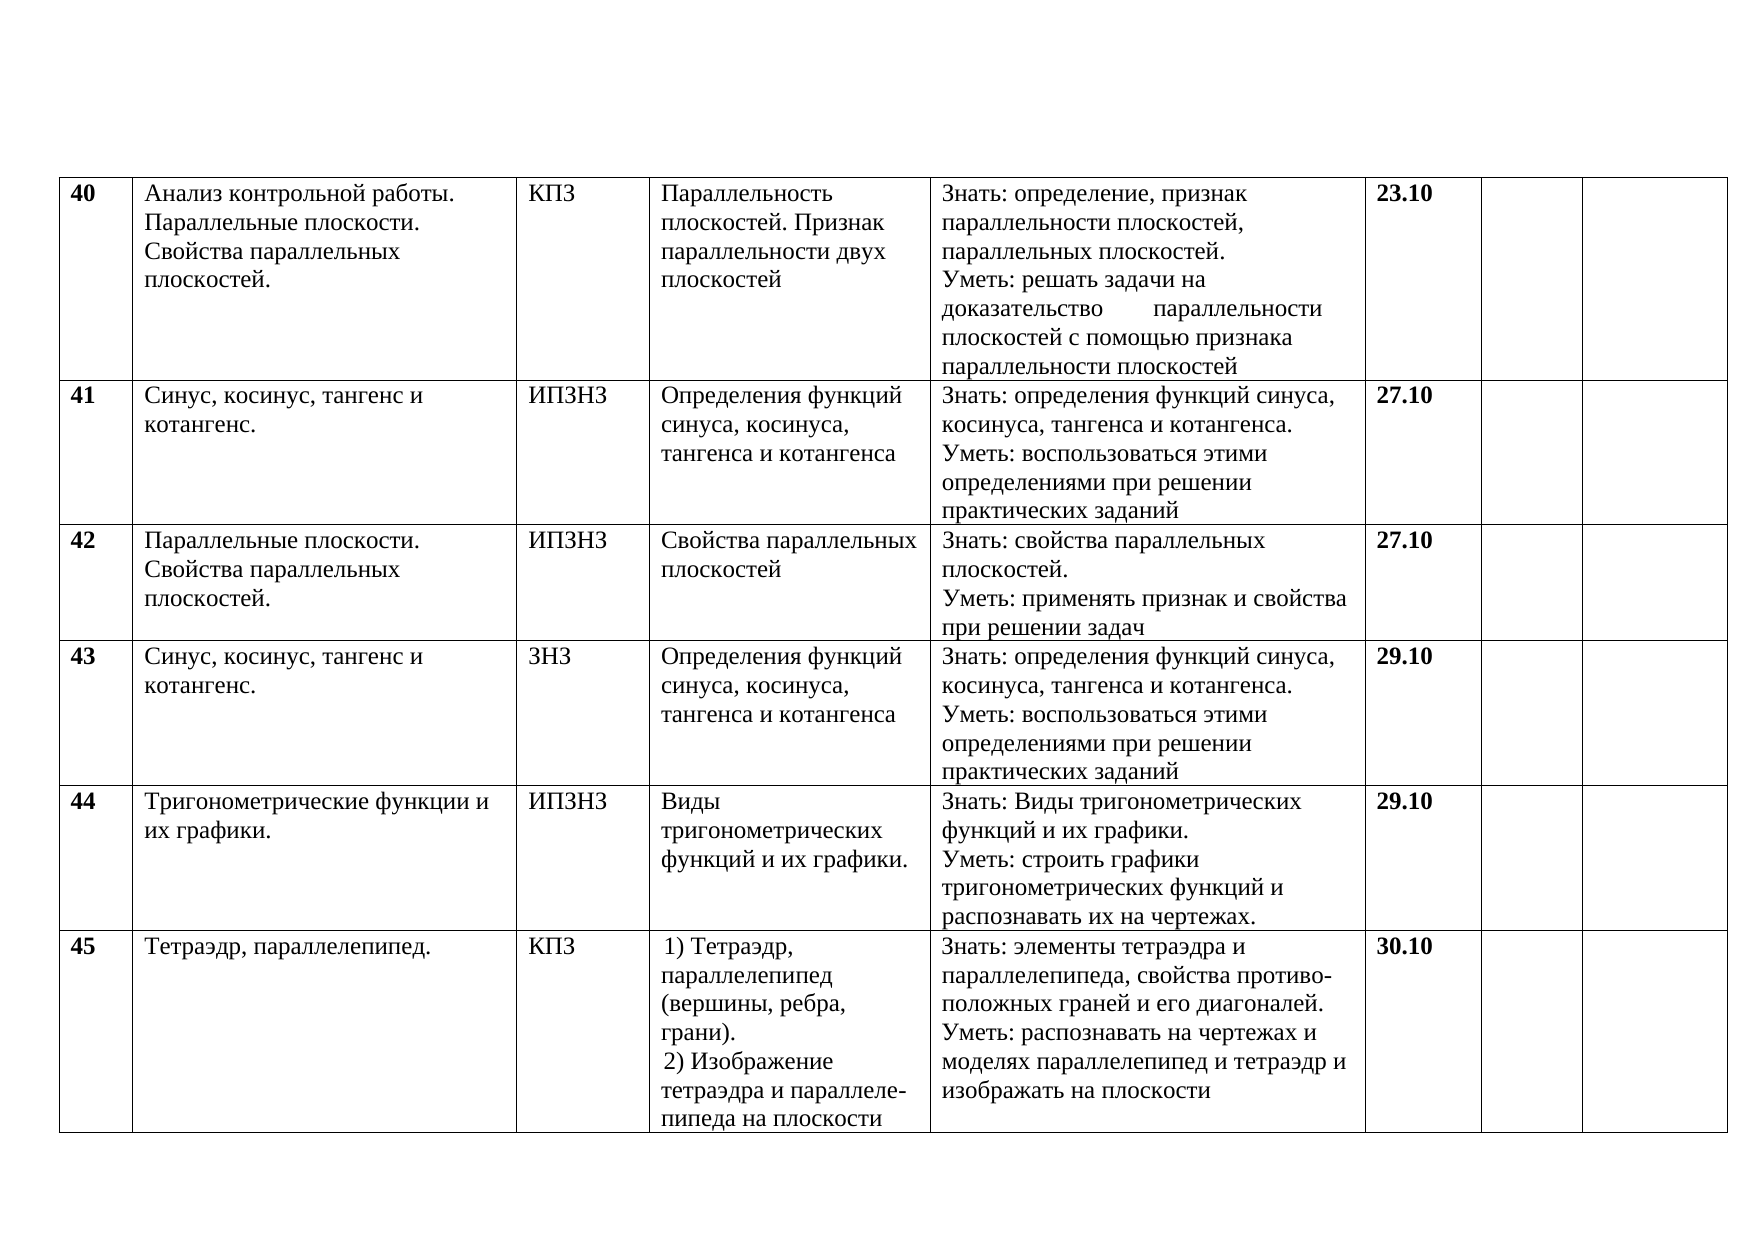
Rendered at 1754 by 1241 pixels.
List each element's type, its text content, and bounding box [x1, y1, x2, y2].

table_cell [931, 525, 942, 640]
table_cell Тетраэдр, параллелепипед. [133, 931, 516, 1132]
table_cell ИПЗНЗ [517, 525, 649, 640]
table_cell [1482, 381, 1582, 524]
table_cell 44 [60, 786, 132, 930]
table_cell ИПЗНЗ [517, 786, 649, 930]
table_cell Параллельные плоскости. Свойства параллельных плоскостей. [133, 525, 516, 640]
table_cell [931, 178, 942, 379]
table_cell 29.10 [1366, 641, 1481, 785]
table_cell Определения функций синуса, косинуса, тангенса и котангенса [650, 381, 930, 524]
table_cell Синус, косинус, тангенс и котангенс. [133, 381, 516, 524]
table_cell 42 [60, 525, 132, 640]
table_cell 27.10 [1366, 525, 1481, 640]
table_cell [1583, 525, 1727, 640]
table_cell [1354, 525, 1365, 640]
table_cell [1482, 641, 1582, 785]
table_cell [1482, 931, 1582, 1132]
table_cell Тригонометрические функции и их графики. [133, 786, 516, 930]
table_cell [1583, 178, 1727, 379]
table_cell 45 [60, 931, 132, 1132]
table_cell 29.10 [1366, 786, 1481, 930]
table_cell Знать: определения функций синуса, косинуса, тангенса и котангенса. Уметь: воспользоваться этими определениями при решении практических заданий [931, 381, 1365, 524]
table_cell Анализ контрольной работы. Параллельные плоскости. Свойства параллельных плоскостей. [133, 178, 516, 379]
table_cell Свойства параллельных плоскостей [650, 525, 930, 640]
table_cell Параллельность плоскостей. Признак параллельности двух плоскостей [650, 178, 930, 379]
table_cell КПЗ [517, 931, 649, 1132]
table_cell Синус, косинус, тангенс и котангенс. [133, 641, 516, 785]
table_cell 43 [60, 641, 132, 785]
table_cell КПЗ [517, 178, 649, 379]
table_cell 27.10 [1366, 381, 1481, 524]
table_cell Определения функций синуса, косинуса, тангенса и котангенса [650, 641, 930, 785]
table_cell Знать: определения функций синуса, косинуса, тангенса и котангенса. Уметь: воспользоваться этими определениями при решении практических заданий [931, 641, 1365, 785]
table_cell ИПЗНЗ [517, 381, 649, 524]
table_cell [1583, 931, 1727, 1132]
table_cell 41 [60, 381, 132, 524]
table_cell [1583, 381, 1727, 524]
table_cell Знать: Виды тригонометрических функций и их графики. Уметь: строить графики тригонометрических функций и распознавать их на чертежах. [931, 786, 1365, 930]
table_cell [1482, 786, 1582, 930]
table_cell [1482, 525, 1582, 640]
table_cell [1482, 178, 1582, 379]
table_cell [1583, 786, 1727, 930]
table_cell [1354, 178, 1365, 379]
table_cell 30.10 [1366, 931, 1481, 1132]
table_cell Виды тригонометрических функций и их графики. [650, 786, 930, 930]
table_cell 23.10 [1366, 178, 1481, 379]
table_cell ЗНЗ [517, 641, 649, 785]
table_cell [1583, 641, 1727, 785]
table_cell Знать: элементы тетраэдра и параллелепипеда, свойства противоположных граней и его диагоналей. Уметь: распознавать на чертежах и моделях параллелепипед и тетраэдр и изображать на плоскости [931, 931, 1365, 1132]
table_cell 40 [60, 178, 132, 379]
